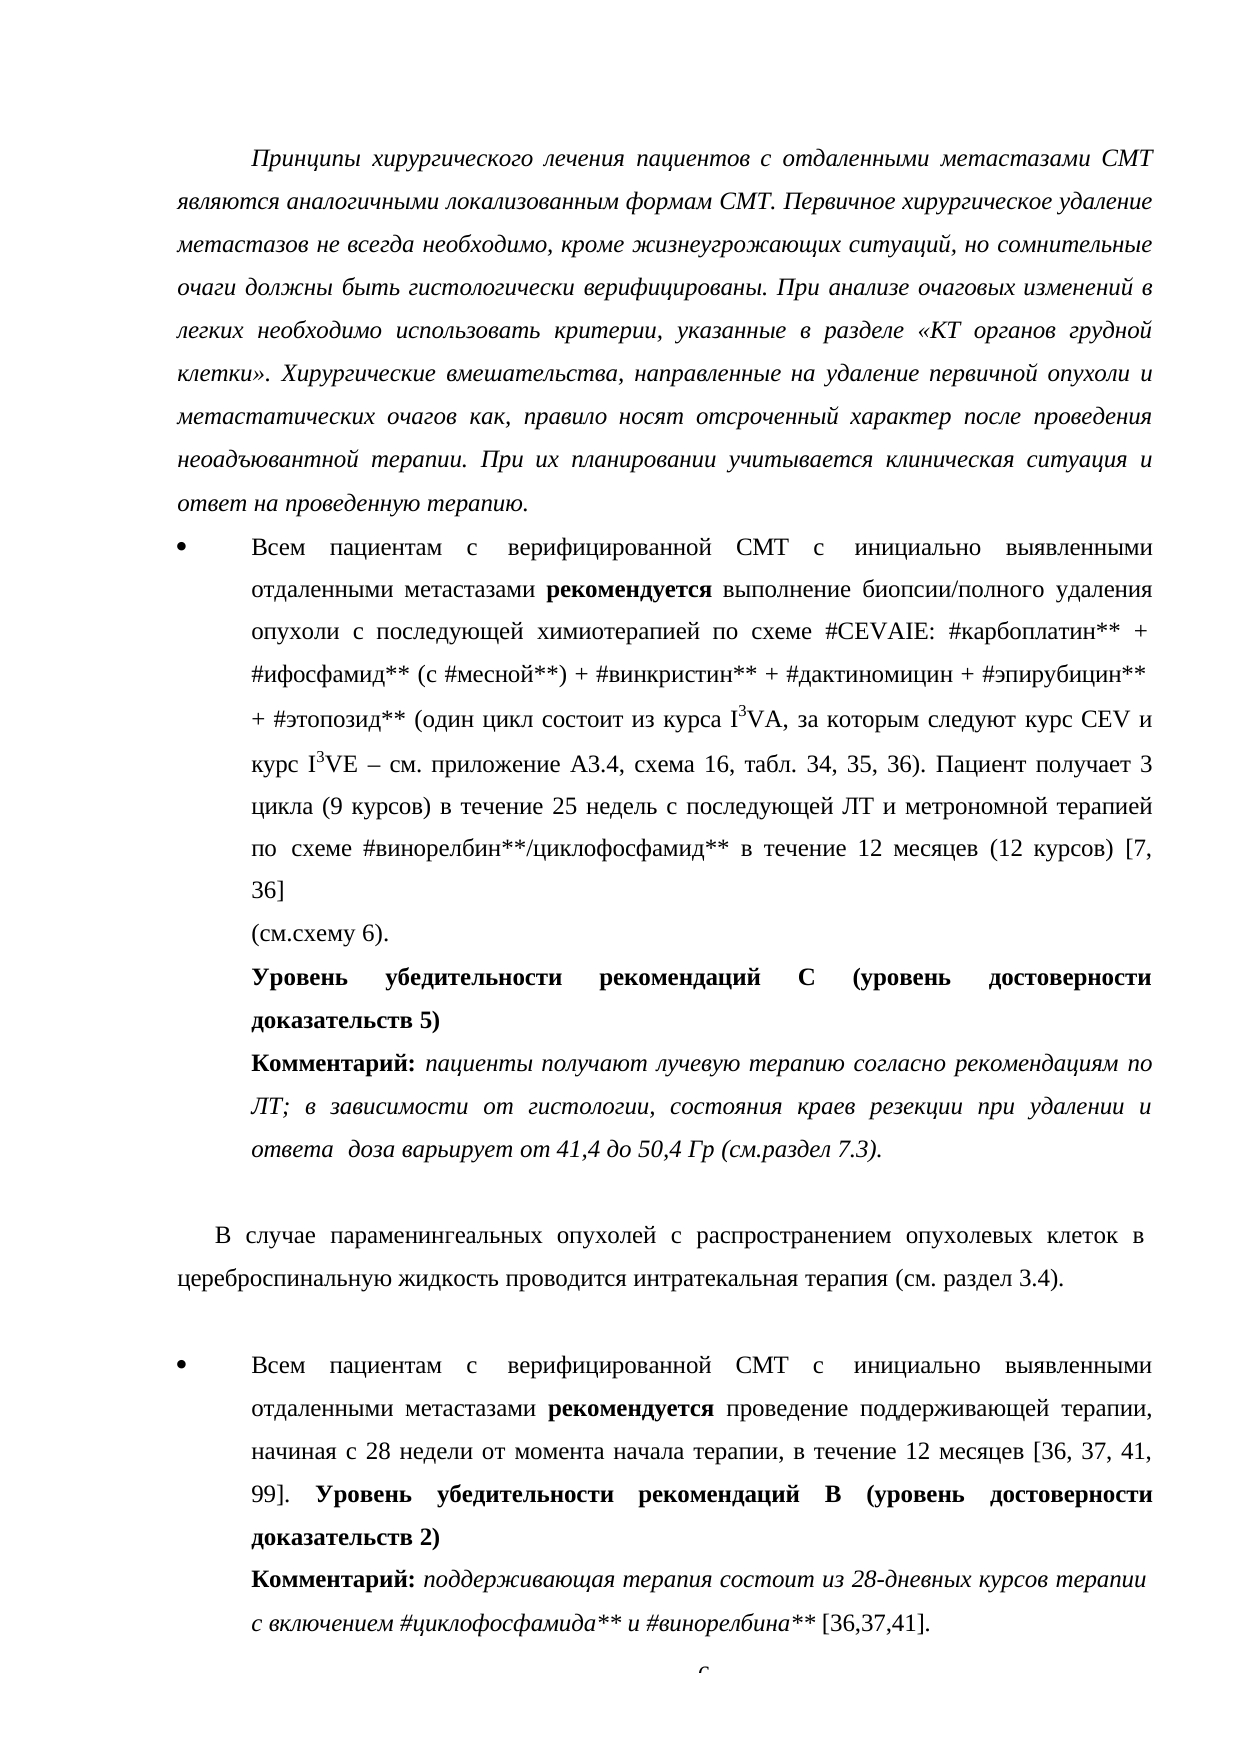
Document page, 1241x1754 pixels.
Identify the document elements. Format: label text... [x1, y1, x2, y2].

subtitle Уровень убедительности рекомендаций С (уровень достоверности доказательств 5) [251, 962, 1152, 1034]
text Комментарий: поддерживающая терапия состоит из 28-дневных курсов терапии с включением #циклофосфамида** и #винорелбина** [36,37,41]. [251, 1564, 1147, 1637]
list Всем пациентам с верифицированной СМТ с инициально выявленными отдаленными метастазами рекомендуется проведение поддерживающей терапии, начиная с 28 недели от момента начала терапии, в течение 12 месяцев [36, 37, 41, 99]. Уровень убедительности рекомендаций B (уровень достоверности доказательств 2) [177, 1350, 1153, 1550]
text + #этопозид** (один цикл состоит из курса I3VA, за которым следуют курс CEV и курс I3VE – см. приложение А3.4, схема 16, табл. 34, 35, 36). Пациент получает 3 цикла (9 курсов) в течение 25 недель с последующей ЛТ и метрономной терапией по схеме #винорелбин**/циклофосфамид** в течение 12 месяцев (12 курсов) [7, 36] [251, 701, 1153, 904]
text #ифосфамид** (с #месной**) + #винкристин** + #дактиномицин + #эпирубицин** [251, 659, 1163, 688]
text В случае параменингеальных опухолей с распространением опухолевых клеток в цереброспинальную жидкость проводится интратекальная терапия (см. раздел 3.4). [177, 1221, 1153, 1292]
text Принципы хирургического лечения пациентов с отдаленными метастазами СМТ являются аналогичными локализованным формам СМТ. Первичное хирургическое удаление метастазов не всегда необходимо, кроме жизнеугрожающих ситуаций, но сомнительные очаги должны быть гистологически верифицированы. При анализе очаговых изменений в легких необходимо использовать критерии, указанные в разделе «КТ органов грудной клетки». Хирургические вмешательства, направленные на удаление первичной опухоли и метастатических очагов как, правило носят отсроченный характер после проведения неоадъювантной терапии. При их планировании учитывается клиническая ситуация и ответ на проведенную терапию. [177, 143, 1153, 516]
text (см.схему 6). [251, 918, 1163, 947]
text Комментарий: пациенты получают лучевую терапию согласно рекомендациям по ЛТ; в зависимости от гистологии, состояния краев резекции при удалении и ответа доза варьирует от 41,4 до 50,4 Гр (см.раздел 7.3). [251, 1048, 1152, 1163]
list Всем пациентам с верифицированной СМТ с инициально выявленными отдаленными метастазами рекомендуется выполнение биопсии/полного удаления опухоли с последующей химиотерапией по схеме #CEVAIE: #карбоплатин** + [177, 532, 1153, 645]
